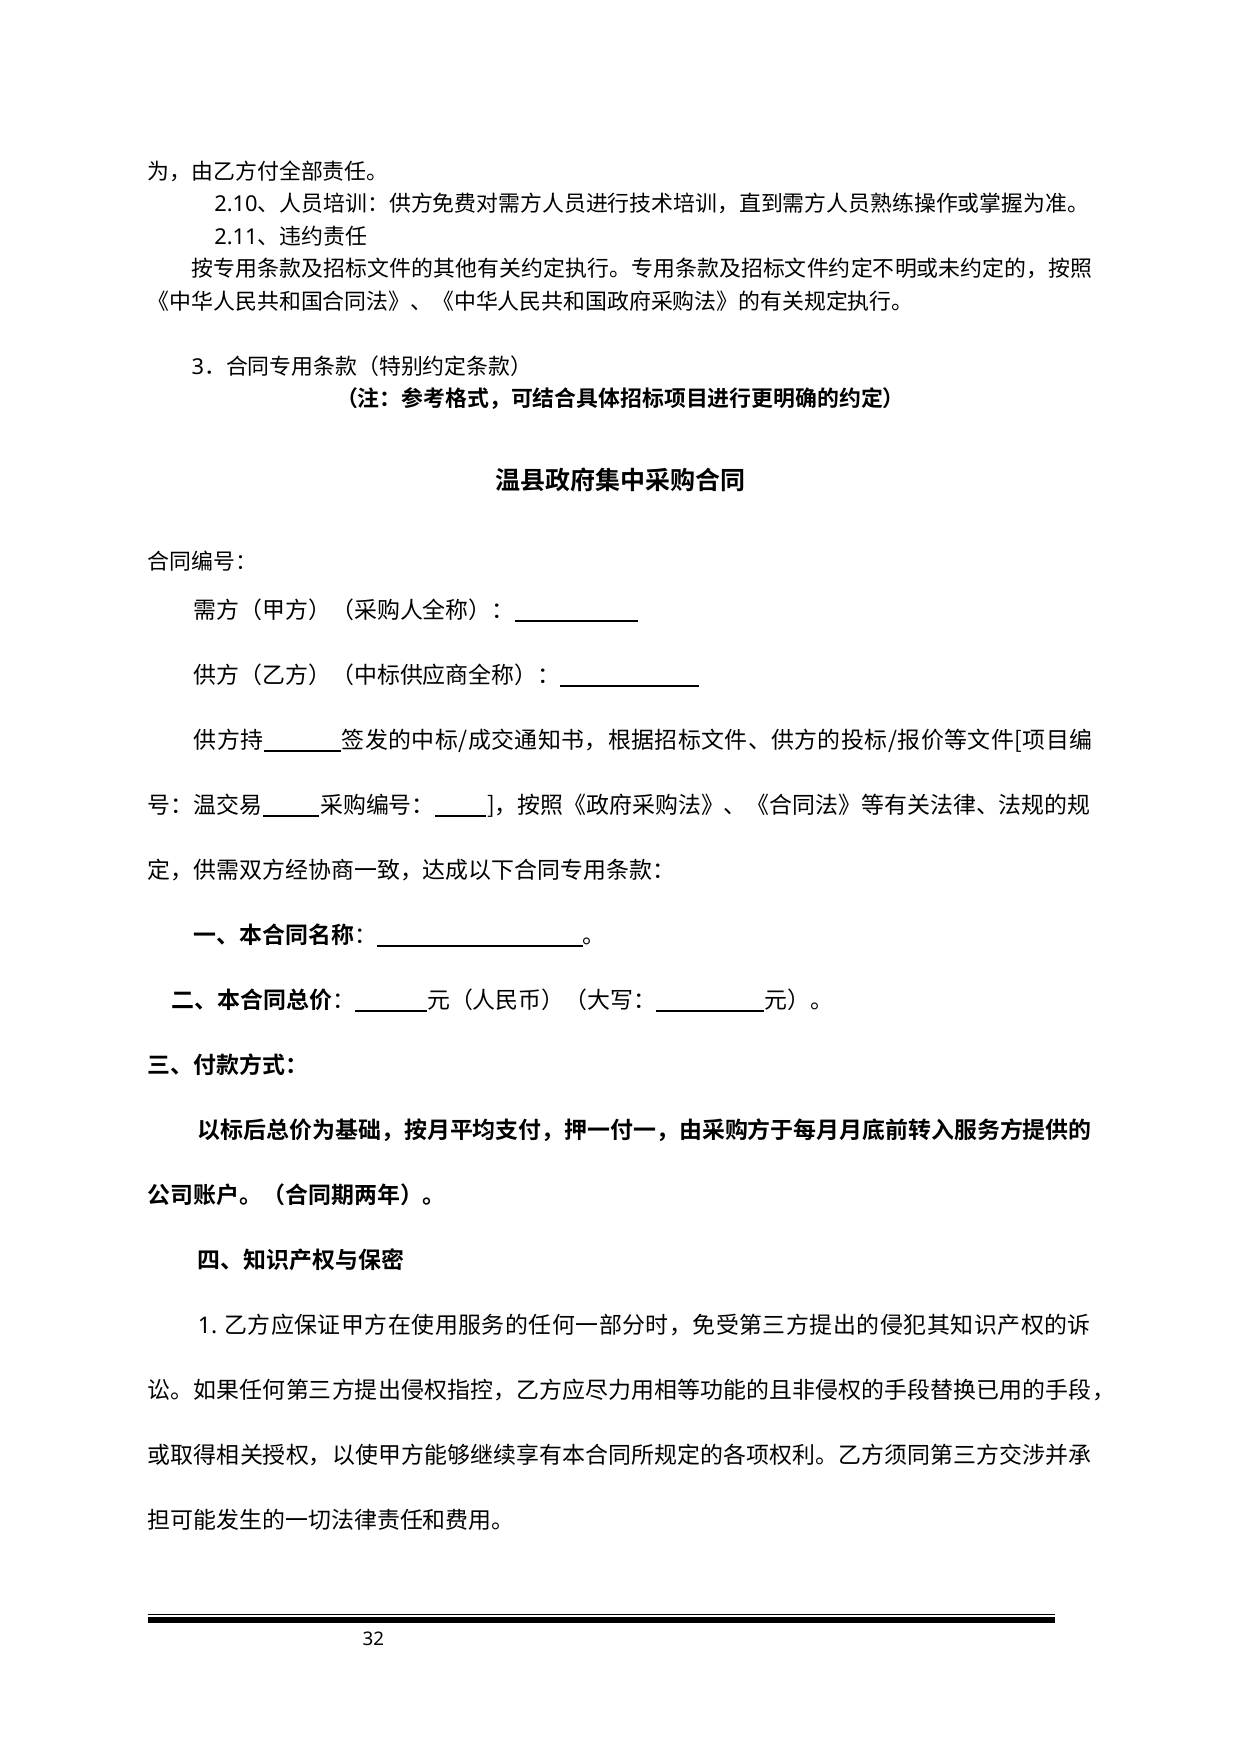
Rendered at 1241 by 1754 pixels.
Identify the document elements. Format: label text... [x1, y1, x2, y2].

text 1. 乙方应保证甲方在使用服务的任何一部分时，免受第三方提出的侵犯其知识产权的诉讼。如果任何第三方提出侵权指控，乙方应尽力用相等功能的且非侵权的手段替换已用的手段，或取得相关授权，以使甲方能够继续享有本合同所规定的各项权利。乙方须同第三方交涉并承担可能发生的一切法律责任和费用。 [148, 1291, 1093, 1551]
text 四、知识产权与保密 [148, 1226, 1093, 1291]
text 合同编号： [148, 543, 1093, 576]
text 2.11、违约责任 [148, 218, 1093, 251]
text 需方（甲方）（采购人全称）： [148, 576, 1093, 641]
text 2.10、人员培训：供方免费对需方人员进行技术培训，直到需方人员熟练操作或掌握为准。 [148, 186, 1093, 218]
text 3．合同专用条款（特别约定条款） [148, 348, 1093, 381]
text （注：参考格式，可结合具体招标项目进行更明确的约定） [148, 381, 1093, 413]
text 供方持 签发的中标/成交通知书，根据招标文件、供方的投标/报价等文件[项目编号：温交易 采购编号： ]，按照《政府采购法》、《合同法》等有关法律、法规的规定，供需双方经协商一致，达成以下合同专用条款： [148, 706, 1093, 901]
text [148, 153, 1093, 186]
text 按专用条款及招标文件的其他有关约定执行。专用条款及招标文件约定不明或未约定的，按照《中华人民共和国合同法》、《中华人民共和国政府采购法》的有关规定执行。 [148, 251, 1093, 316]
text 二、本合同总价： 元（人民币）（大写： 元）。 [148, 966, 1093, 1031]
text 一、本合同名称： 。 [148, 901, 1093, 966]
text 三、付款方式： [148, 1031, 1093, 1096]
text 供方（乙方）（中标供应商全称）： [148, 641, 1093, 706]
text 以标后总价为基础，按月平均支付，押一付一，由采购方于每月月底前转入服务方提供的公司账户。（合同期两年）。 [148, 1096, 1093, 1226]
text 温县政府集中采购合同 [148, 446, 1093, 511]
